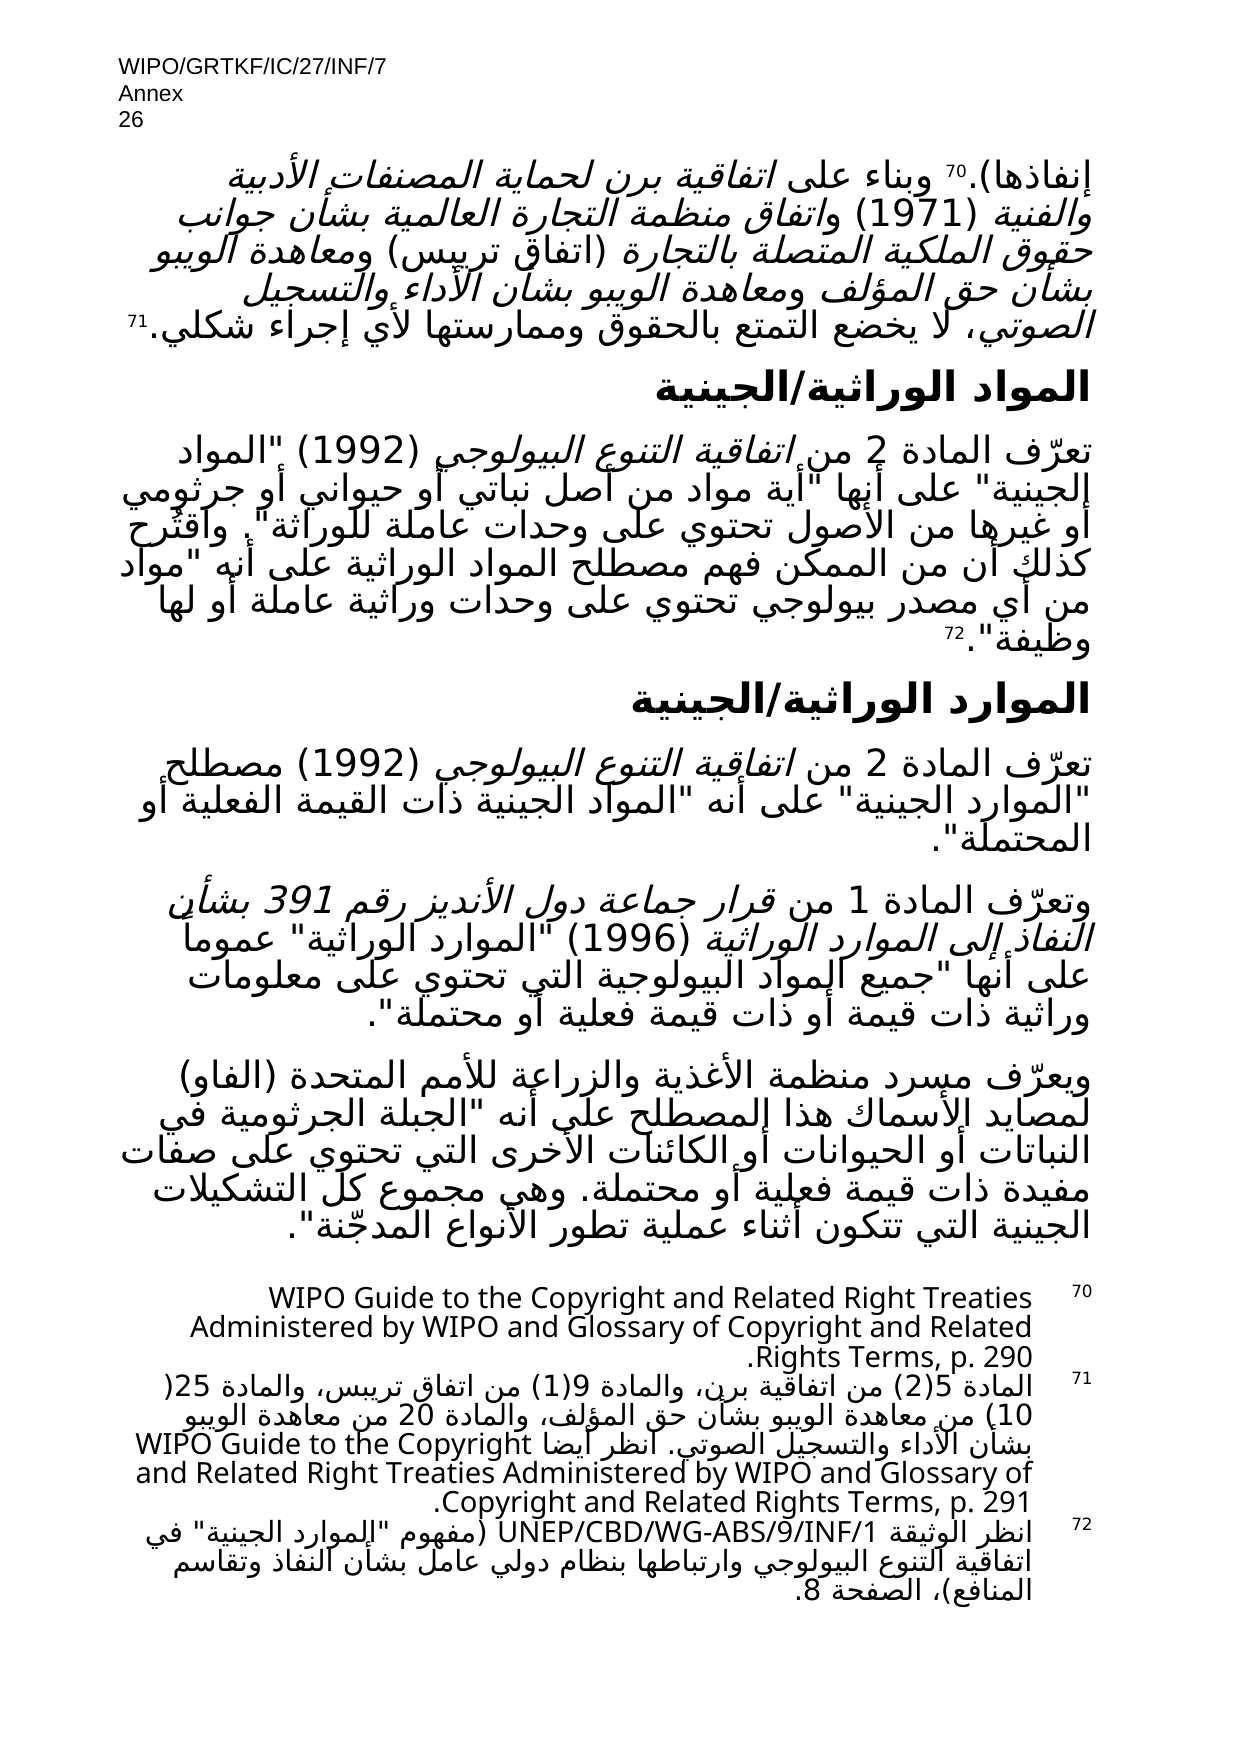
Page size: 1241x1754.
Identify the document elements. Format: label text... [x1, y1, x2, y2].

text المواد الوراثية/الجينية [118, 371, 933, 408]
text الموارد الوراثية/الجينية [118, 683, 909, 721]
text تعرّف المادة 2 من اتفاقية التنوع البيولوجي (1992) مصطلح "الموارد الجينية" على أنه "المواد الجينية ذات القيمة الفعلية أو المحتملة". [118, 746, 1092, 858]
text الموارد الوراثية/الجينية [895, 683, 1067, 721]
text وتعرّف المادة 1 من قرار جماعة دول الأنديز رقم 391 بشأن النفاذ إلى الموارد الوراثية (1996) "الموارد الوراثية" عموماً على أنها "جميع المواد البيولوجية التي تحتوي على معلومات وراثية ذات قيمة أو ذات قيمة فعلية أو محتملة". [118, 883, 1092, 1033]
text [118, 158, 1092, 346]
text ويعرّف مسرد منظمة الأغذية والزراعة للأمم المتحدة (الفاو) لمصايد الأسماك هذا المصطلح على أنه "الجبلة الجرثومية في النباتات أو الحيوانات أو الكائنات الأخرى التي تحتوي على صفات مفيدة ذات قيمة فعلية أو محتملة. وهي مجموع كل التشكيلات الجينية التي تتكون أثناء عملية تطور الأنواع المدجّنة". [118, 1058, 1092, 1246]
text تعرّف المادة 2 من اتفاقية التنوع البيولوجي (1992) "المواد الجينية" على أنها "أية مواد من أصل نباتي أو حيواني أو جرثومي أو غيرها من الأصول تحتوي على وحدات عاملة للوراثة". واقتُرح كذلك أن من الممكن فهم مصطلح المواد الوراثية على أنه "مواد من أي مصدر بيولوجي تحتوي على وحدات وراثية عاملة أو لها وظيفة". [118, 433, 1092, 658]
text المواد الوراثية/الجينية [1027, 371, 1092, 408]
text المواد الوراثية/الجينية [921, 371, 1067, 408]
text الموارد الوراثية/الجينية [1025, 683, 1092, 721]
